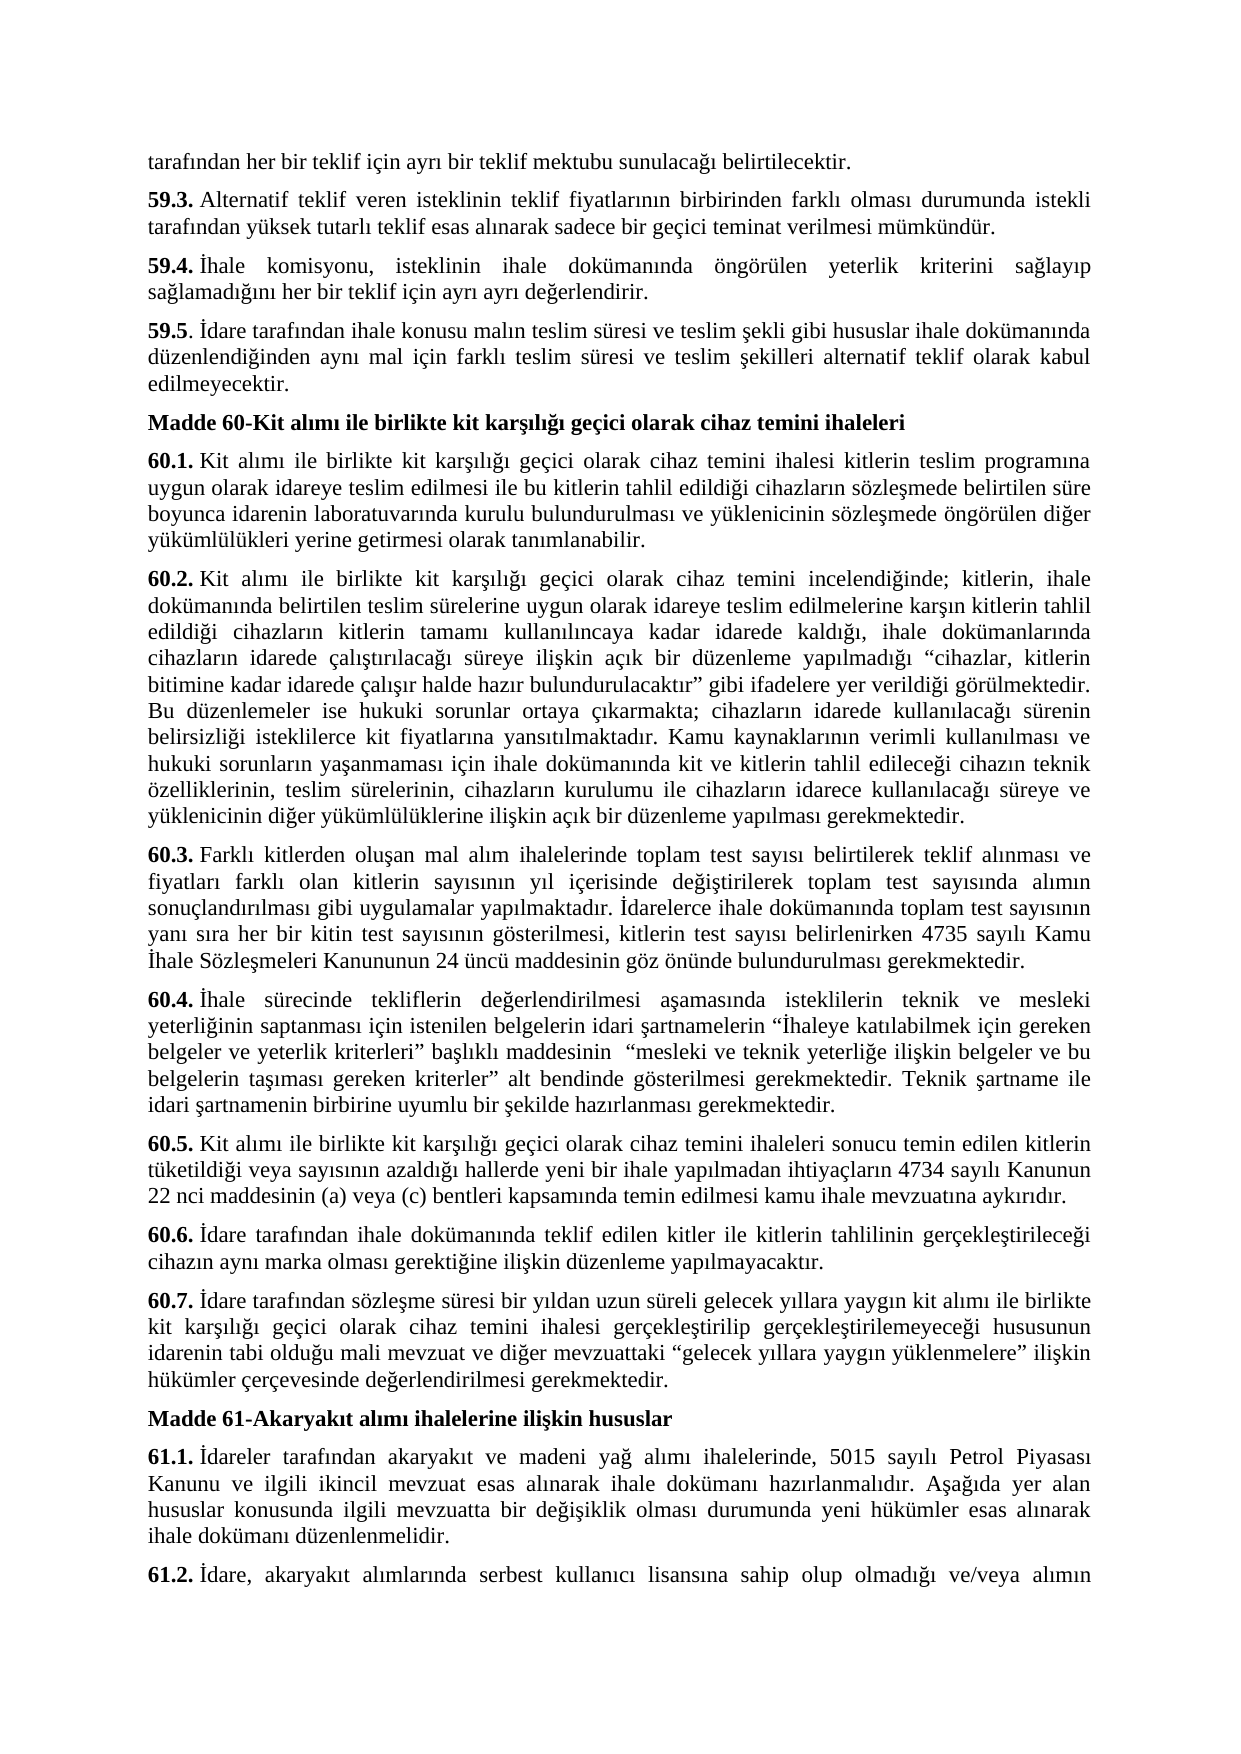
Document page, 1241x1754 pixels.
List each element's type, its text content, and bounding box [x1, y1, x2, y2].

text 61.1. İdareler tarafından akaryakıt ve madeni yağ alımı ihalelerinde, 5015 sayılı Petrol Piyasası Kanunu ve ilgili ikincil mevzuat esas alınarak ihale dokümanı hazırlanmalıdır. Aşağıda yer alan hususlar konusunda ilgili mevzuatta bir değişiklik olması durumunda yeni hükümler esas alınarak ihale dokümanı düzenlenmelidir. [148, 1443, 1092, 1549]
text 60.5. Kit alımı ile birlikte kit karşılığı geçici olarak cihaz temini ihaleleri sonucu temin edilen kitlerin tüketildiği veya sayısının azaldığı hallerde yeni bir ihale yapılmadan ihtiyaçların 4734 sayılı Kanunun 22 nci maddesinin (a) veya (c) bentleri kapsamında temin edilmesi kamu ihale mevzuatına aykırıdır. [148, 1130, 1092, 1209]
text 60.4. İhale sürecinde tekliflerin değerlendirilmesi aşamasında isteklilerin teknik ve mesleki yeterliğinin saptanması için istenilen belgelerin idari şartnamelerin “İhaleye katılabilmek için gereken belgeler ve yeterlik kriterleri” başlıklı maddesinin “mesleki ve teknik yeterliğe ilişkin belgeler ve bu belgelerin taşıması gereken kriterler” alt bendinde gösterilmesi gerekmektedir. Teknik şartname ile idari şartnamenin birbirine uyumlu bir şekilde hazırlanması gerekmektedir. [148, 986, 1092, 1117]
text Madde 60-Kit alımı ile birlikte kit karşılığı geçici olarak cihaz temini ihaleleri [148, 408, 1092, 435]
text Madde 61-Akaryakıt alımı ihalelerine ilişkin hususlar [148, 1404, 1092, 1431]
text 60.2. Kit alımı ile birlikte kit karşılığı geçici olarak cihaz temini incelendiğinde; kitlerin, ihale dokümanında belirtilen teslim sürelerine uygun olarak idareye teslim edilmelerine karşın kitlerin tahlil edildiği cihazların kitlerin tamamı kullanılıncaya kadar idarede kaldığı, ihale dokümanlarında cihazların idarede çalıştırılacağı süreye ilişkin açık bir düzenleme yapılmadığı “cihazlar, kitlerin bitimine kadar idarede çalışır halde hazır bulundurulacaktır” gibi ifadelere yer verildiği görülmektedir. Bu düzenlemeler ise hukuki sorunlar ortaya çıkarmakta; cihazların idarede kullanılacağı sürenin belirsizliği isteklilerce kit fiyatlarına yansıtılmaktadır. Kamu kaynaklarının verimli kullanılması ve hukuki sorunların yaşanmaması için ihale dokümanında kit ve kitlerin tahlil edileceği cihazın teknik özelliklerinin, teslim sürelerinin, cihazların kurulumu ile cihazların idarece kullanılacağı süreye ve yüklenicinin diğer yükümlülüklerine ilişkin açık bir düzenleme yapılması gerekmektedir. [148, 565, 1092, 829]
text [148, 1561, 1092, 1588]
text 59.3. Alternatif teklif veren isteklinin teklif fiyatlarının birbirinden farklı olması durumunda istekli tarafından yüksek tutarlı teklif esas alınarak sadece bir geçici teminat verilmesi mümkündür. [148, 187, 1092, 239]
text 59.4. İhale komisyonu, isteklinin ihale dokümanında öngörülen yeterlik kriterini sağlayıp sağlamadığını her bir teklif için ayrı ayrı değerlendirir. [148, 252, 1092, 304]
text 60.6. İdare tarafından ihale dokümanında teklif edilen kitler ile kitlerin tahlilinin gerçekleştirileceği cihazın aynı marka olması gerektiğine ilişkin düzenleme yapılmayacaktır. [148, 1221, 1092, 1274]
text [148, 148, 1092, 174]
text 60.7. İdare tarafından sözleşme süresi bir yıldan uzun süreli gelecek yıllara yaygın kit alımı ile birlikte kit karşılığı geçici olarak cihaz temini ihalesi gerçekleştirilip gerçekleştirilemeyeceği hususunun idarenin tabi olduğu mali mevzuat ve diğer mevzuattaki “gelecek yıllara yaygın yüklenmelere” ilişkin hükümler çerçevesinde değerlendirilmesi gerekmektedir. [148, 1287, 1092, 1392]
text 60.1. Kit alımı ile birlikte kit karşılığı geçici olarak cihaz temini ihalesi kitlerin teslim programına uygun olarak idareye teslim edilmesi ile bu kitlerin tahlil edildiği cihazların sözleşmede belirtilen süre boyunca idarenin laboratuvarında kurulu bulundurulması ve yüklenicinin sözleşmede öngörülen diğer yükümlülükleri yerine getirmesi olarak tanımlanabilir. [148, 447, 1092, 553]
text 60.3. Farklı kitlerden oluşan mal alım ihalelerinde toplam test sayısı belirtilerek teklif alınması ve fiyatları farklı olan kitlerin sayısının yıl içerisinde değiştirilerek toplam test sayısında alımın sonuçlandırılması gibi uygulamalar yapılmaktadır. İdarelerce ihale dokümanında toplam test sayısının yanı sıra her bir kitin test sayısının gösterilmesi, kitlerin test sayısı belirlenirken 4735 sayılı Kamu İhale Sözleşmeleri Kanununun 24 üncü maddesinin göz önünde bulundurulması gerekmektedir. [148, 841, 1092, 973]
text 59.5. İdare tarafından ihale konusu malın teslim süresi ve teslim şekli gibi hususlar ihale dokümanında düzenlendiğinden aynı mal için farklı teslim süresi ve teslim şekilleri alternatif teklif olarak kabul edilmeyecektir. [148, 317, 1092, 396]
